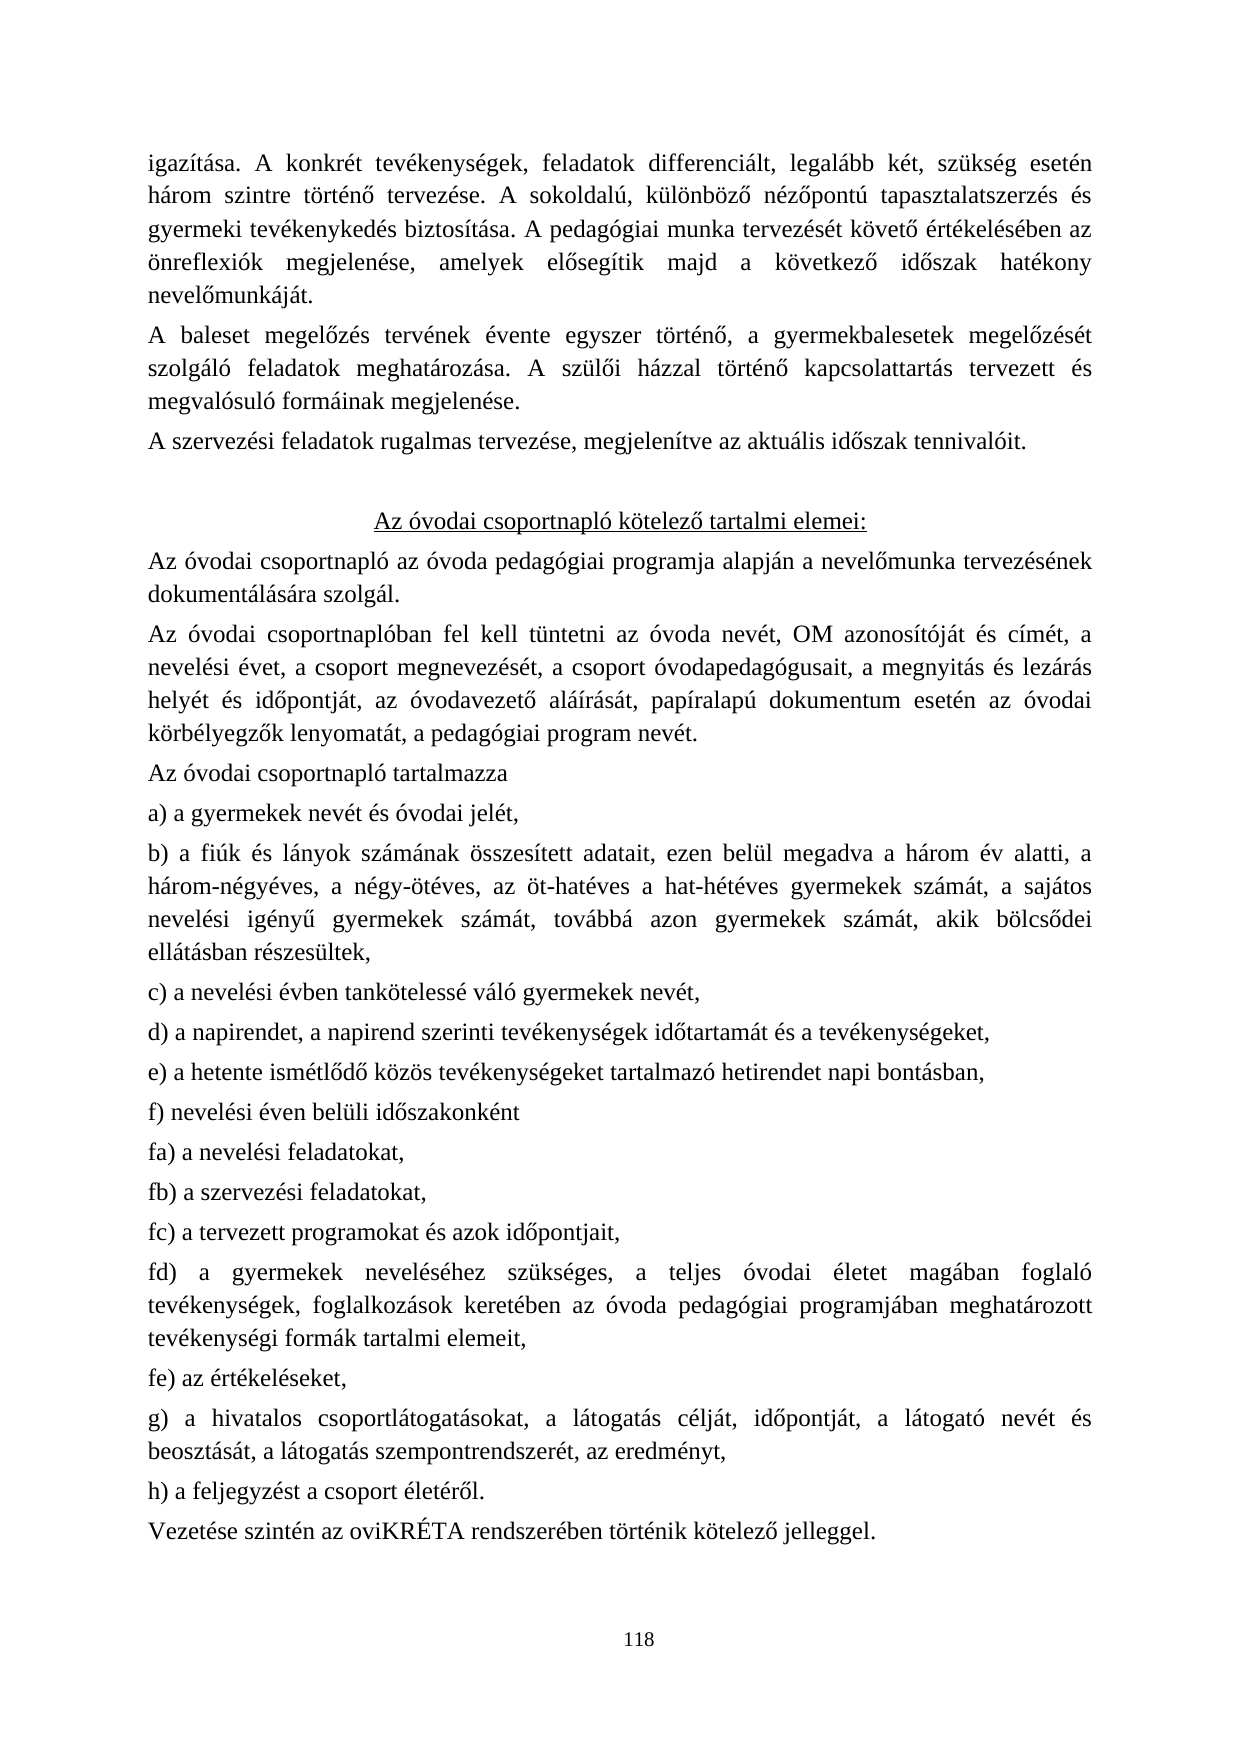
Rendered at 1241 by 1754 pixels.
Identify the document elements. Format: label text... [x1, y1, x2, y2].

text f) nevelési éven belüli időszakonként [148, 1097, 1093, 1126]
text A szervezési feladatok rugalmas tervezése, megjelenítve az aktuális időszak tennivalóit. [148, 426, 1093, 454]
text e) a hetente ismétlődő közös tevékenységeket tartalmazó hetirendet napi bontásban, [148, 1057, 1093, 1086]
text Az óvodai csoportnapló tartalmazza [148, 758, 1093, 787]
text h) a feljegyzést a csoport életéről. [148, 1476, 1093, 1505]
text d) a napirendet, a napirend szerinti tevékenységek időtartamát és a tevékenységeket, [148, 1017, 1093, 1046]
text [148, 148, 1093, 308]
text fd) a gyermekek neveléséhez szükséges, a teljes óvodai életet magában foglaló tevékenységek, foglalkozások keretében az óvoda pedagógiai programjában meghatározott tevékenységi formák tartalmi elemeit, [148, 1257, 1093, 1352]
text fc) a tervezett programokat és azok időpontjait, [148, 1217, 1093, 1246]
text Az óvodai csoportnapló kötelező tartalmi elemei: [148, 506, 1093, 534]
text a) a gyermekek nevét és óvodai jelét, [148, 798, 1093, 827]
text Az óvodai csoportnapló az óvoda pedagógiai programja alapján a nevelőmunka tervezésének dokumentálására szolgál. [148, 546, 1093, 607]
text Vezetése szintén az oviKRÉTA rendszerében történik kötelező jelleggel. [148, 1516, 1093, 1545]
text fb) a szervezési feladatokat, [148, 1177, 1093, 1206]
text fa) a nevelési feladatokat, [148, 1137, 1093, 1166]
text c) a nevelési évben tankötelessé váló gyermekek nevét, [148, 977, 1093, 1006]
text b) a fiúk és lányok számának összesített adatait, ezen belül megadva a három év alatti, a három-négyéves, a négy-ötéves, az öt-hatéves a hat-hétéves gyermekek számát, a sajátos nevelési igényű gyermekek számát, továbbá azon gyermekek számát, akik bölcsődei ellátásban részesültek, [148, 838, 1093, 966]
text Az óvodai csoportnaplóban fel kell tüntetni az óvoda nevét, OM azonosítóját és címét, a nevelési évet, a csoport megnevezését, a csoport óvodapedagógusait, a megnyitás és lezárás helyét és időpontját, az óvodavezető aláírását, papíralapú dokumentum esetén az óvodai körbélyegzők lenyomatát, a pedagógiai program nevét. [148, 619, 1093, 747]
text fe) az értékeléseket, [148, 1363, 1093, 1392]
text A baleset megelőzés tervének évente egyszer történő, a gyermekbalesetek megelőzését szolgáló feladatok meghatározása. A szülői házzal történő kapcsolattartás tervezett és megvalósuló formáinak megjelenése. [148, 320, 1093, 414]
text g) a hivatalos csoportlátogatásokat, a látogatás célját, időpontját, a látogató nevét és beosztását, a látogatás szempontrendszerét, az eredményt, [148, 1403, 1093, 1465]
